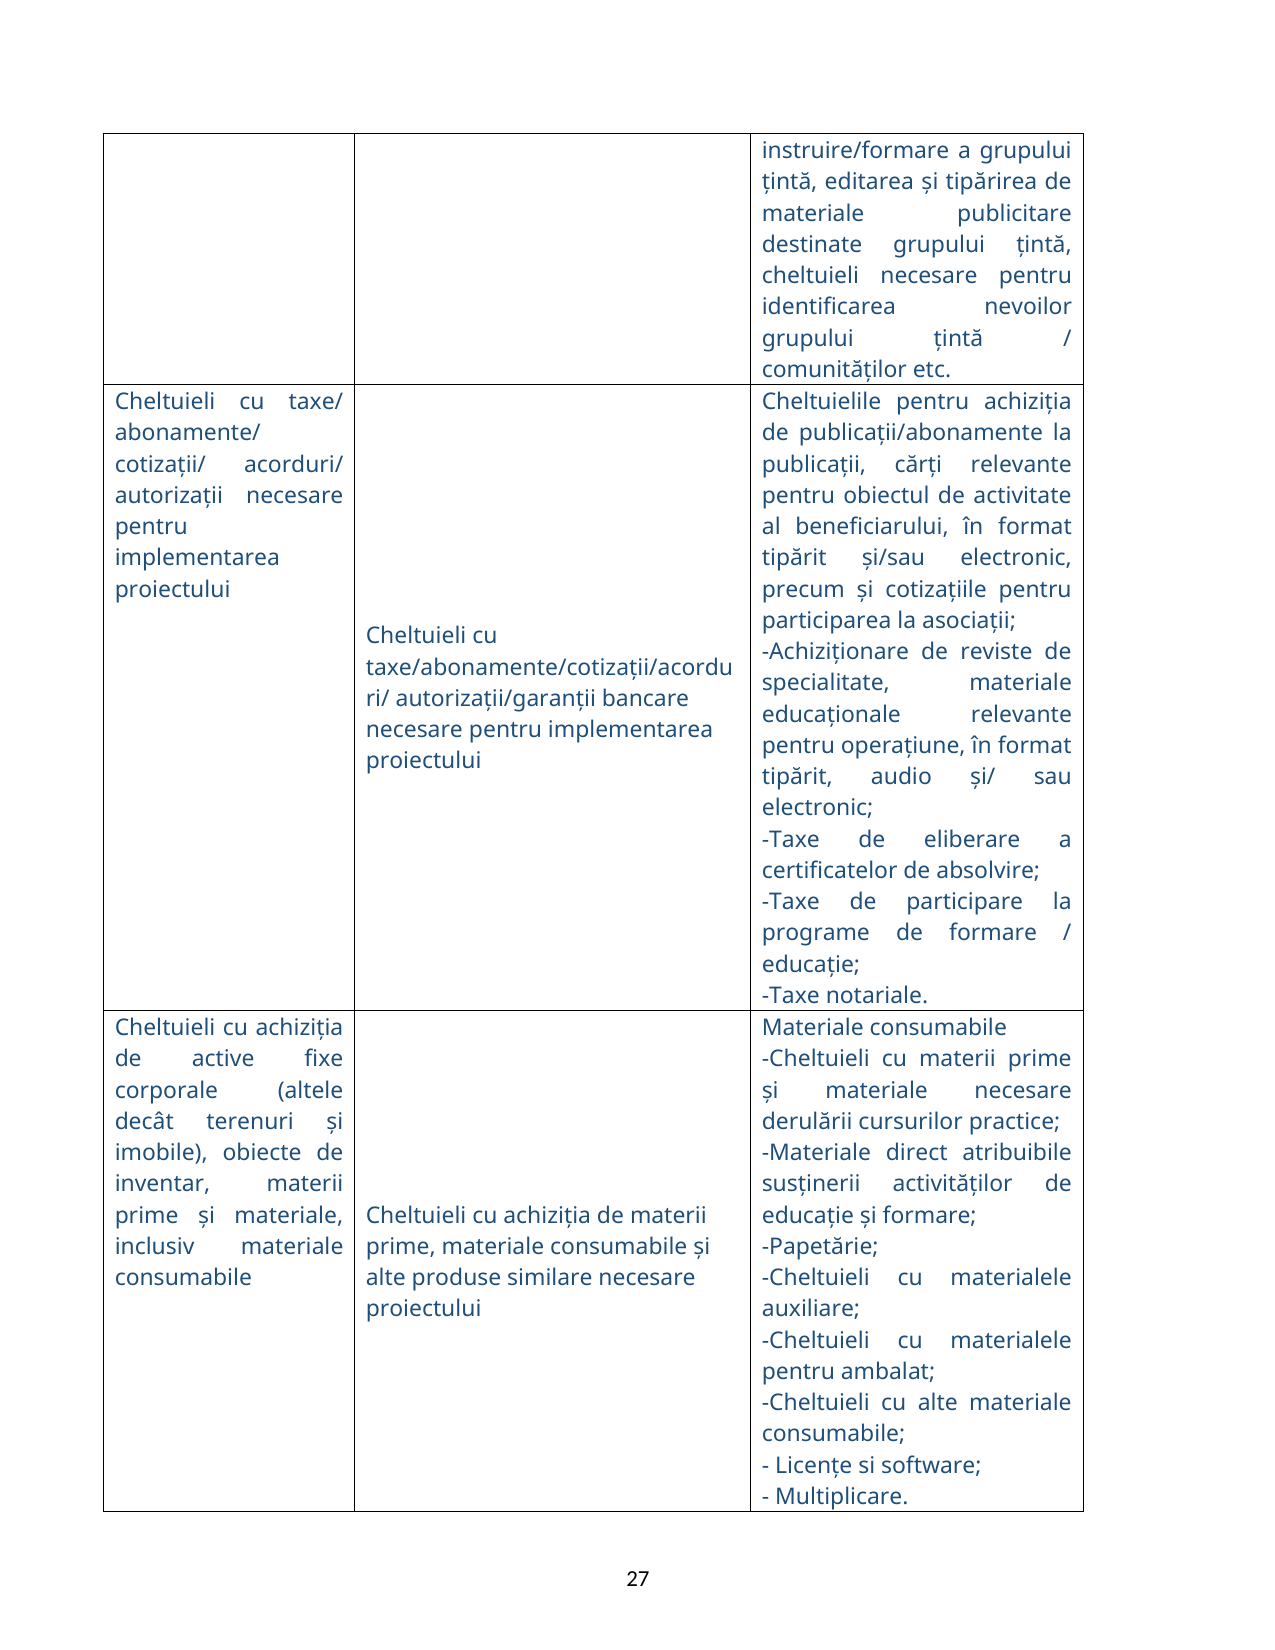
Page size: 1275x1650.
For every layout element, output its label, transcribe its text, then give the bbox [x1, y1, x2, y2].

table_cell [355, 134, 750, 384]
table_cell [751, 134, 1083, 384]
table_cell Cheltuieli cu achiziția de active fixe corporale (altele decât terenuri și imobile), obiecte de inventar, materii prime și materiale, inclusiv materiale consumabile [104, 1011, 354, 1511]
table_cell Cheltuielile pentru achiziția de publicații/abonamente la publicații, cărți relevante pentru obiectul de activitate al beneficiarului, în format tipărit și/sau electronic, precum și cotizațiile pentru participarea la asociații; -Achiziționare de reviste de specialitate, materiale educaționale relevante pentru operațiune, în format tipărit, audio și/ sau electronic; -Taxe de eliberare a certificatelor de absolvire; -Taxe de participare la programe de formare / educație; -Taxe notariale. [751, 385, 1083, 1010]
table_cell Cheltuieli cu achiziția de materii prime, materiale consumabile și alte produse similare necesare proiectului [355, 1011, 750, 1511]
table_cell Cheltuieli cu taxe/abonamente/cotizații/acorduri/ autorizații/garanții bancare necesare pentru implementarea proiectului [355, 385, 750, 1010]
table_cell Materiale consumabile -Cheltuieli cu materii prime și materiale necesare derulării cursurilor practice; -Materiale direct atribuibile susținerii activităților de educație și formare; -Papetărie; -Cheltuieli cu materialele auxiliare; -Cheltuieli cu materialele pentru ambalat; -Cheltuieli cu alte materiale consumabile; - Licențe si software; - Multiplicare. [751, 1011, 1083, 1511]
table_cell Cheltuieli cu taxe/ abonamente/ cotizații/ acorduri/ autorizații necesare pentru implementarea proiectului [104, 385, 354, 1010]
